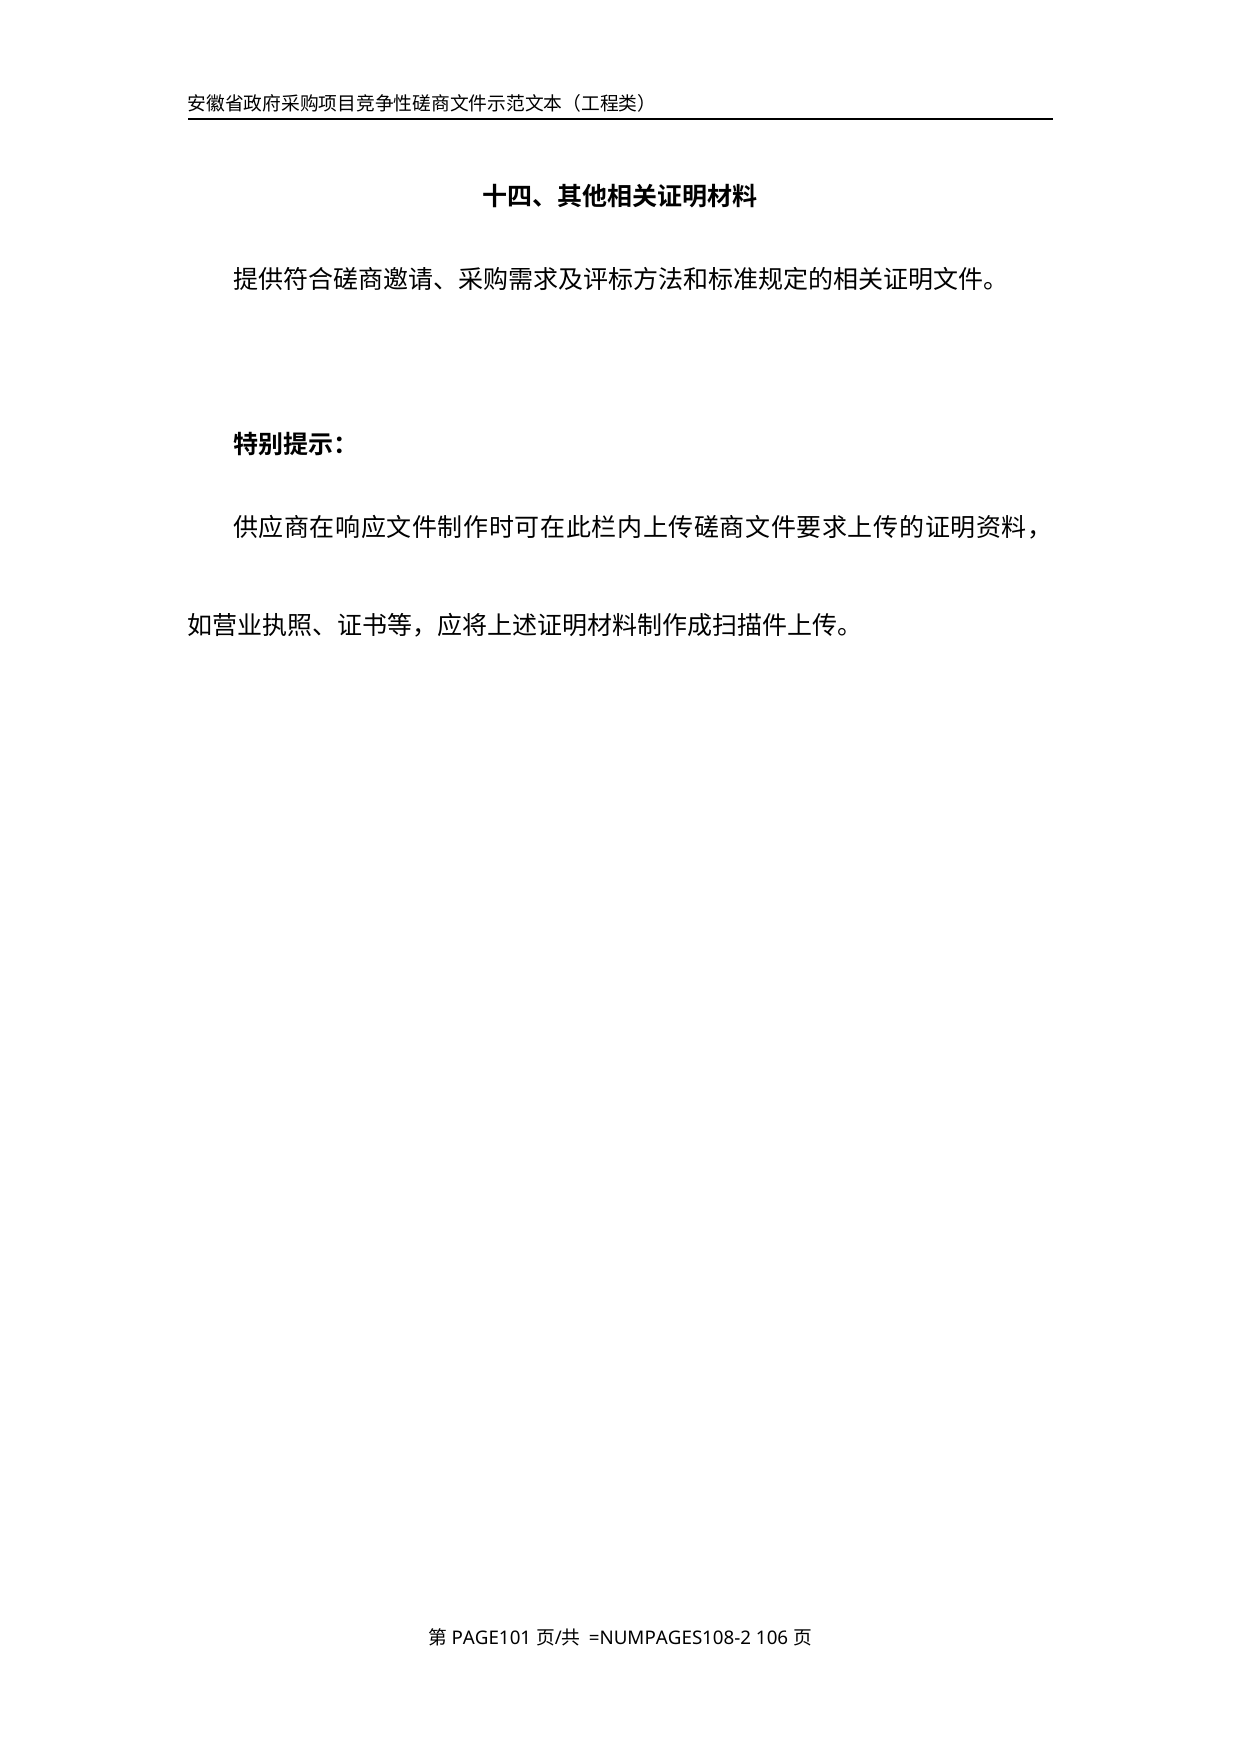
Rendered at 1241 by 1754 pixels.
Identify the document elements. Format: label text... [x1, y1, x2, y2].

text 提供符合磋商邀请、采购需求及评标方法和标准规定的相关证明文件。 [187, 245, 1053, 310]
text 十四、其他相关证明材料 [187, 162, 1053, 227]
text 供应商在响应文件制作时可在此栏内上传磋商文件要求上传的证明资料，如营业执照、证书等，应将上述证明材料制作成扫描件上传。 [187, 493, 1053, 656]
text 特别提示： [187, 410, 1053, 475]
